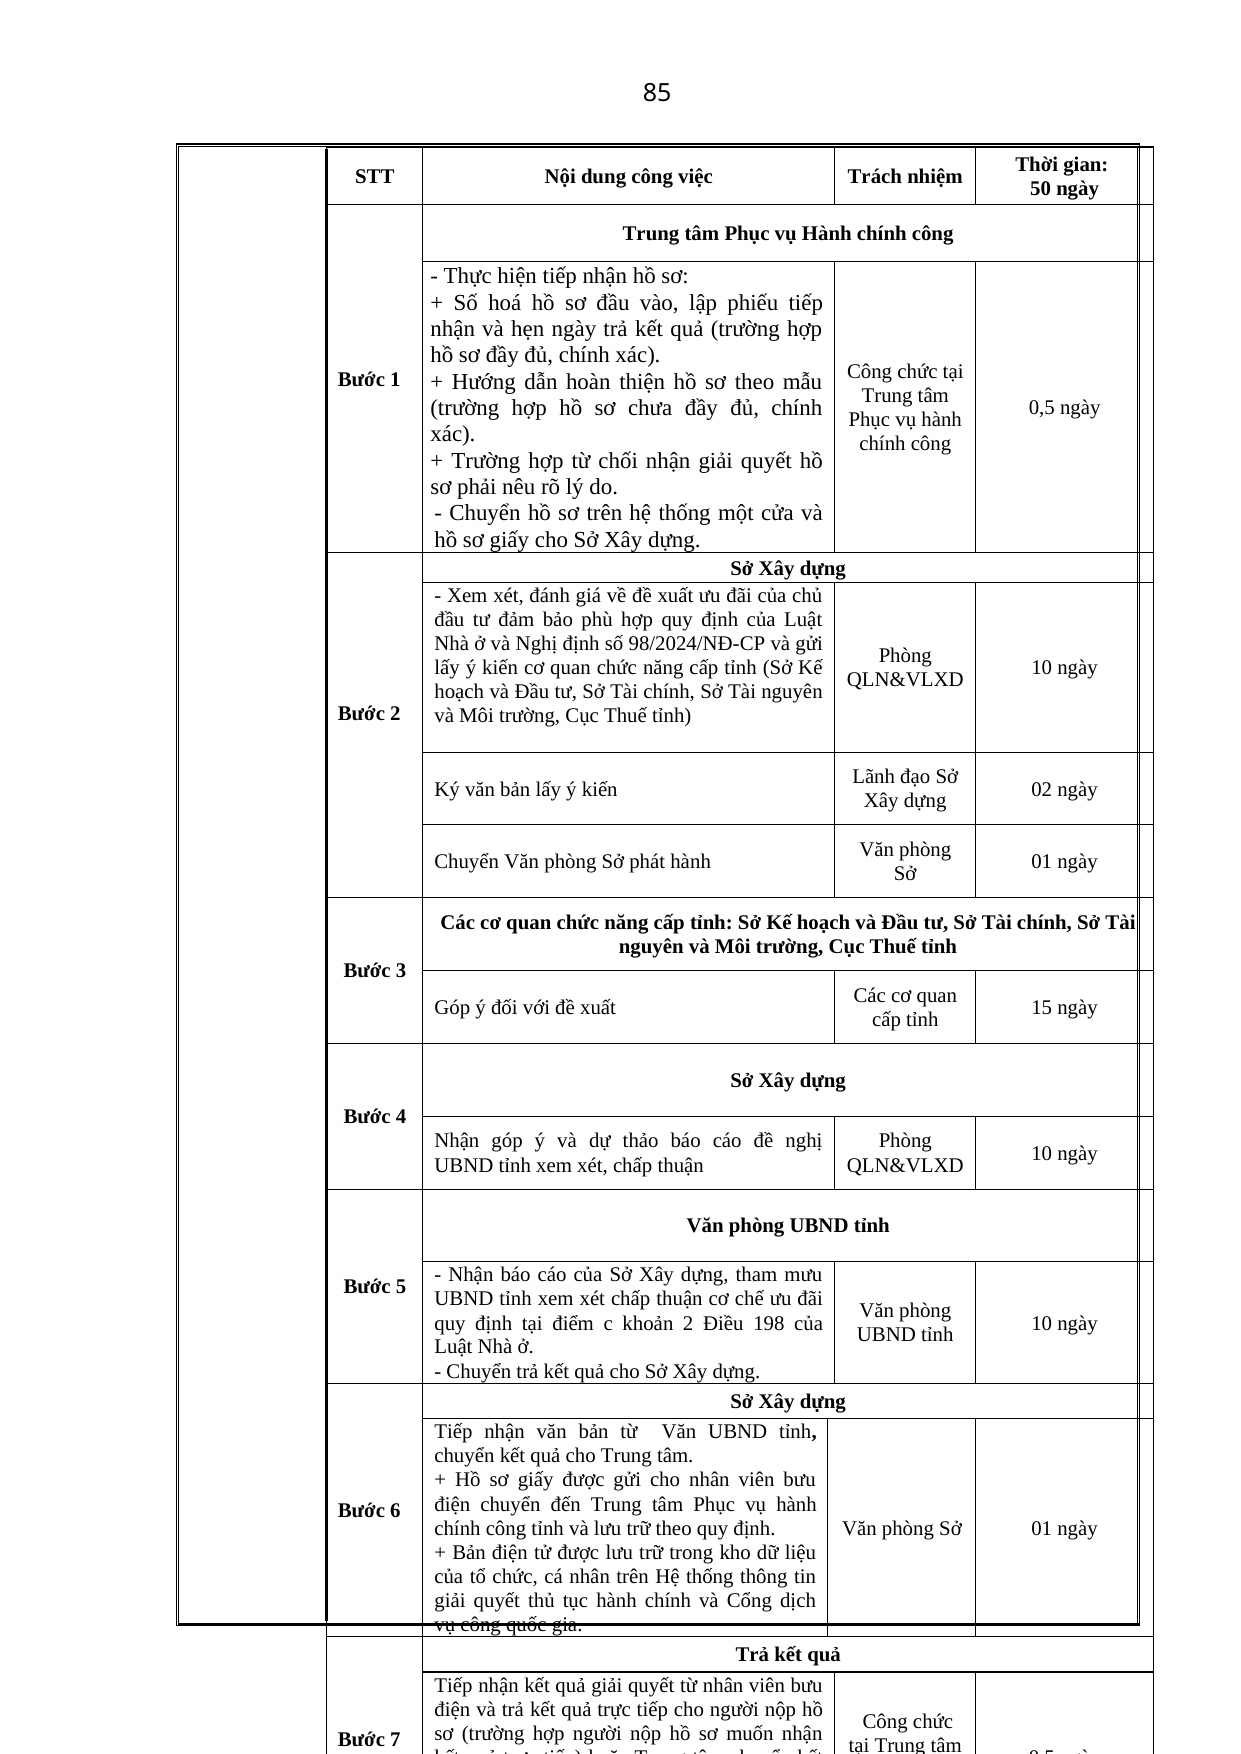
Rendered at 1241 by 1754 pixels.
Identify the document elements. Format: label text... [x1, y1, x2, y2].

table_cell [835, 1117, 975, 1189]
table_cell - Tổ chức có nhu cầu thực hiện thủ tục hành chính này thì chuẩn bị hồ sơ nộp tại các điểm bưu chính thuộc hệ thống Bưu điện tỉnh trên địa bàn tỉnh Tây Ninh (Bao gồm: bưu điện tỉnh, huyện, xã) hoặc liên hệ qua số điện thoại 1900561563 để được nhân viên tại các điểm bưu chính thuộc hệ thống Bưu điện tỉnh gần nhất trực tiếp đến tiếp nhận hồ sơ tại nơi mà cá nhân, tổ chức có yêu cầu. Nhân viên tại các điểm bưu chính sau khi tiếp nhận hồ sơ phải vận chuyển hồ sơ và nộp tại Trung tâm Phục vụ hành chính công tỉnh. - Trường hợp tổ chức không có nhu cầu nộp hồ sơ thông qua dịch vụ bưu chính công ích thì có thể nộp trực tiếp tại Trung tâm Phục vụ hành chính công tỉnh (số 83, đường Phạm Tung, Phường 3, Thành phố Tây Ninh, tỉnh Tây Ninh) để được tiếp nhận và giải quyết theo quy định. - Ngoài 02 hình thức trên, tổ chức có thể nộp hồ sơ bằng hình thức trực tuyến tại: + Cổng dịch vụ công Quốc gia, địa chỉ: https://dichvucong.gov.vn/ + Cổng dịch vụ công tỉnh, địa chỉ https://dichvucong.tayninh.gov.vn/ + Ứng dụng Tây Ninh Smart + Cổng Hành chính công tỉnh Tây Ninh trên mạng xã hội Zalo Thời gian tiếp nhận và trả kết quả:Từ thứ 2 đến thứ 6 hàng tuần (Sáng từ 7 giờ đến 11 giờ 30 phút; chiều từ 13 giờ 30 phút đến 17 giờ, trừ ngày nghỉ, lễ theo quy định). Quy trình tiếp nhận và giải quyết hồ sơ được thực hiện như sau: * Sơ đồ quy trình [423, 262, 834, 552]
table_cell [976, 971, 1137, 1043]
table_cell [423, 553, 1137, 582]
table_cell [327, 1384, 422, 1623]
table_cell 1. Trình tự thực hiện: [179, 147, 326, 1623]
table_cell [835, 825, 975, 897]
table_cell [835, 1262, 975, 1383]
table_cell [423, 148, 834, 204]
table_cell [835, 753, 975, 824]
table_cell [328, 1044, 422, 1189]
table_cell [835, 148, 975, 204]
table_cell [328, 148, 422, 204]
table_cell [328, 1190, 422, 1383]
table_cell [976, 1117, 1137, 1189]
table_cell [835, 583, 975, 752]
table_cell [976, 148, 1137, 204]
table_cell - Tổ chức có nhu cầu thực hiện thủ tục hành chính này thì chuẩn bị hồ sơ nộp tại các điểm bưu chính thuộc hệ thống Bưu điện tỉnh trên địa bàn tỉnh Tây Ninh (Bao gồm: bưu điện tỉnh, huyện, xã) hoặc liên hệ qua số điện thoại 1900561563 để được nhân viên tại các điểm bưu chính thuộc hệ thống Bưu điện tỉnh gần nhất trực tiếp đến tiếp nhận hồ sơ tại nơi mà cá nhân, tổ chức có yêu cầu. Nhân viên tại các điểm bưu chính sau khi tiếp nhận hồ sơ phải vận chuyển hồ sơ và nộp tại Trung tâm Phục vụ hành chính công tỉnh. - Trường hợp tổ chức không có nhu cầu nộp hồ sơ thông qua dịch vụ bưu chính công ích thì có thể nộp trực tiếp tại Trung tâm Phục vụ hành chính công tỉnh (số 83, đường Phạm Tung, Phường 3, Thành phố Tây Ninh, tỉnh Tây Ninh) để được tiếp nhận và giải quyết theo quy định. - Ngoài 02 hình thức trên, tổ chức có thể nộp hồ sơ bằng hình thức trực tuyến tại: + Cổng dịch vụ công Quốc gia, địa chỉ: https://dichvucong.gov.vn/ + Cổng dịch vụ công tỉnh, địa chỉ https://dichvucong.tayninh.gov.vn/ + Ứng dụng Tây Ninh Smart + Cổng Hành chính công tỉnh Tây Ninh trên mạng xã hội Zalo Thời gian tiếp nhận và trả kết quả:Từ thứ 2 đến thứ 6 hàng tuần (Sáng từ 7 giờ đến 11 giờ 30 phút; chiều từ 13 giờ 30 phút đến 17 giờ, trừ ngày nghỉ, lễ theo quy định). Quy trình tiếp nhận và giải quyết hồ sơ được thực hiện như sau: * Sơ đồ quy trình [423, 1419, 827, 1623]
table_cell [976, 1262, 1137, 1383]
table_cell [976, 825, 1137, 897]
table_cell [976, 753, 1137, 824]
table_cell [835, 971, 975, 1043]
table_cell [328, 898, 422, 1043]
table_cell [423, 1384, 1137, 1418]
